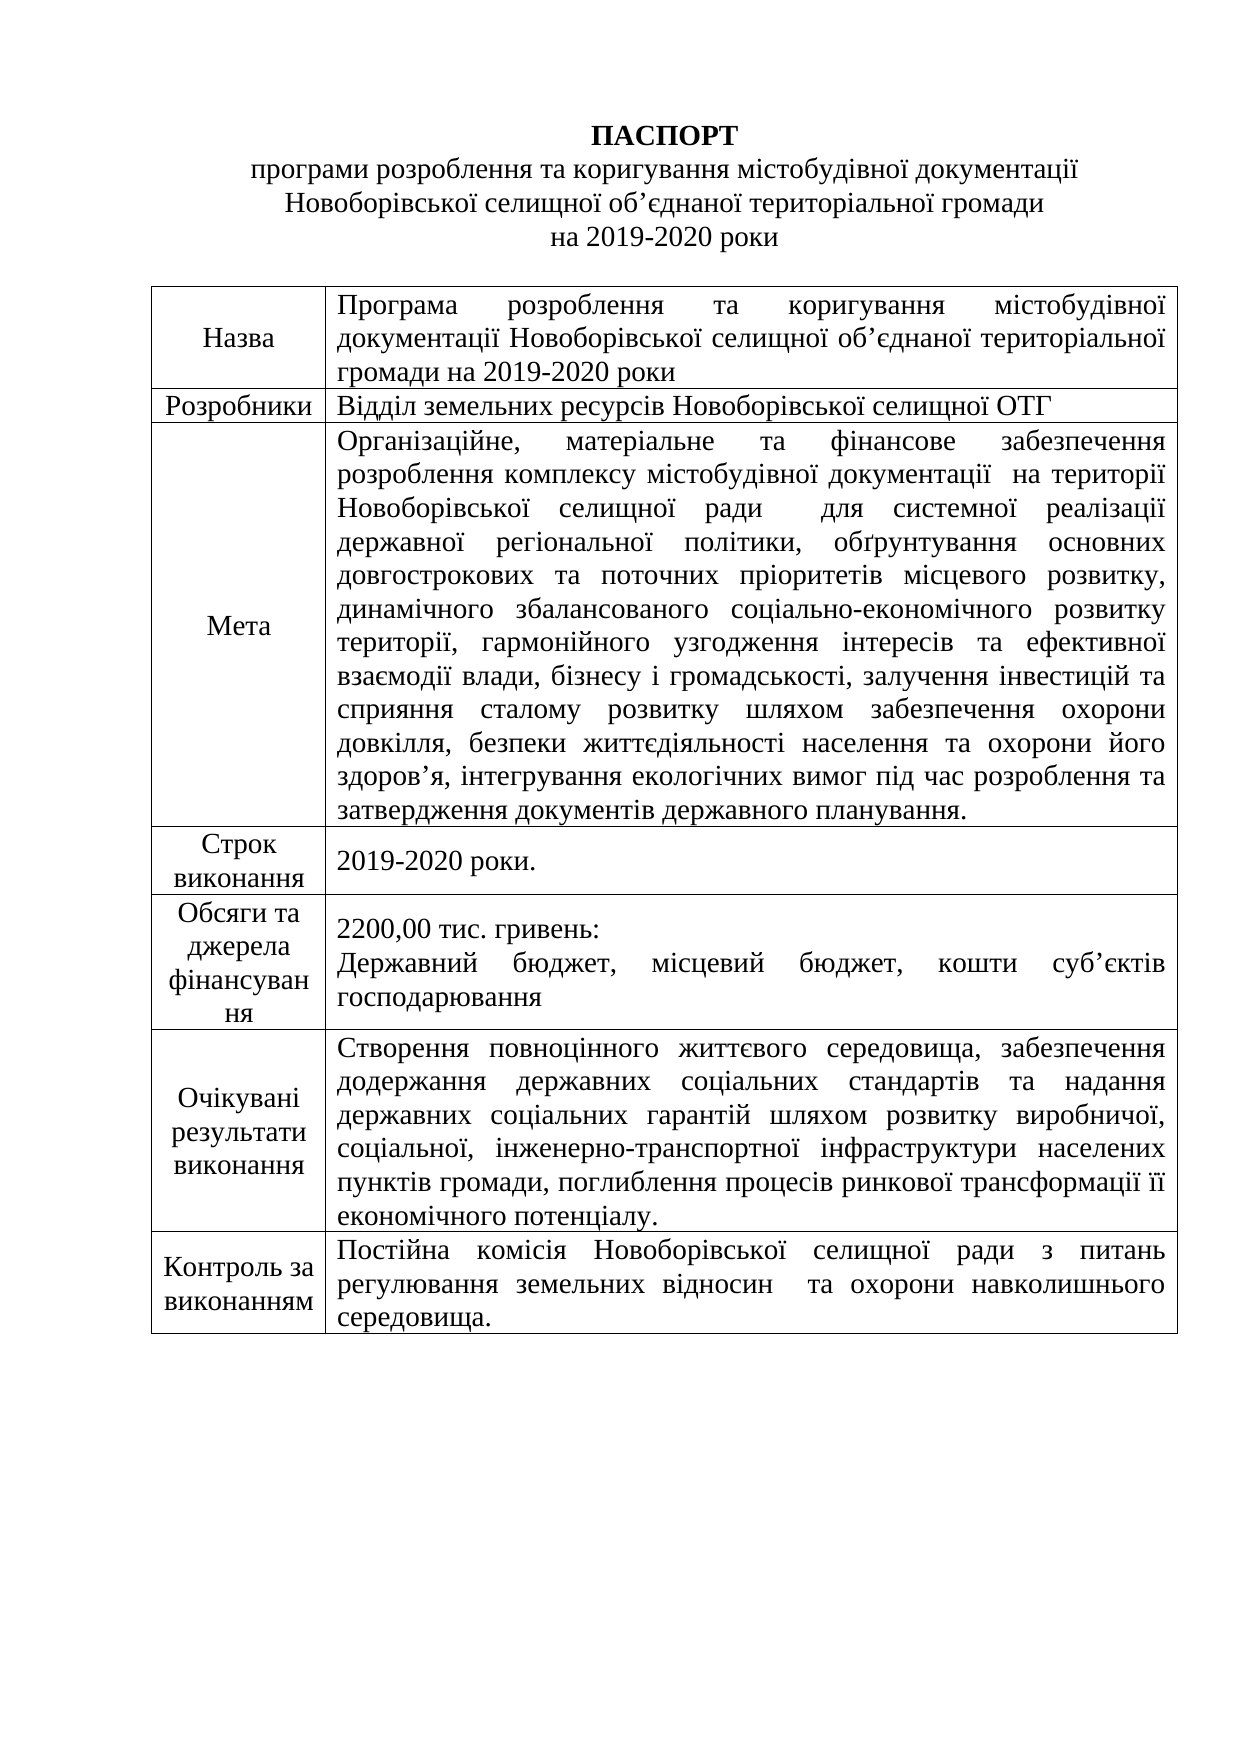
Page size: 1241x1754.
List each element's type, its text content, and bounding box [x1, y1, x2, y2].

table_header Назва [152, 287, 325, 387]
table_cell 2019-2020 роки. [326, 827, 1177, 894]
table_cell Обсяги та джерела фінансування [152, 895, 325, 1029]
table_cell Мета [152, 423, 325, 826]
table_header Програма розроблення та коригування містобудівної документації Новоборівської селищної об’єднаної територіальної громади на 2019-2020 роки [326, 287, 1177, 387]
table_cell Створення повноцінного життєвого середовища, забезпечення додержання державних соціальних стандартів та надання державних соціальних гарантій шляхом розвитку виробничої, соціальної, інженерно-транспортної інфраструктури населених пунктів громади, поглиблення процесів ринкової трансформації її економічного потенціалу. [326, 1030, 1177, 1231]
table_cell Організаційне, матеріальне та фінансове забезпечення розроблення комплексу містобудівної документації на території Новоборівської селищної ради для системної реалізації державної регіональної політики, обґрунтування основних довгострокових та поточних пріоритетів місцевого розвитку, динамічного збалансованого соціально-економічного розвитку території, гармонійного узгодження інтересів та ефективної взаємодії влади, бізнесу і громадськості, залучення інвестицій та сприяння сталому розвитку шляхом забезпечення охорони довкілля, безпеки життєдіяльності населення та охорони його здоров’я, інтегрування екологічних вимог під час розроблення та затвердження документів державного планування. [326, 423, 1177, 826]
table_cell Строк виконання [152, 827, 325, 894]
table_cell Очікувані результати виконання [152, 1030, 325, 1231]
table_cell Відділ земельних ресурсів Новоборівської селищної ОТГ [326, 389, 1177, 422]
text на 2019-2020 роки [177, 219, 1152, 252]
table_cell Контроль за виконанням [152, 1232, 325, 1333]
text ПАСПОРТ [177, 118, 1152, 152]
table_cell Розробники [152, 389, 325, 422]
text програми розроблення та коригування містобудівної документації Новоборівської селищної об’єднаної територіальної громади [177, 152, 1152, 219]
table_cell 2200,00 тис. гривень: Державний бюджет, місцевий бюджет, кошти суб’єктів господарювання [326, 895, 1177, 1029]
table_cell Постійна комісія Новоборівської селищної ради з питань регулювання земельних відносин та охорони навколишнього середовища. [326, 1232, 1177, 1333]
